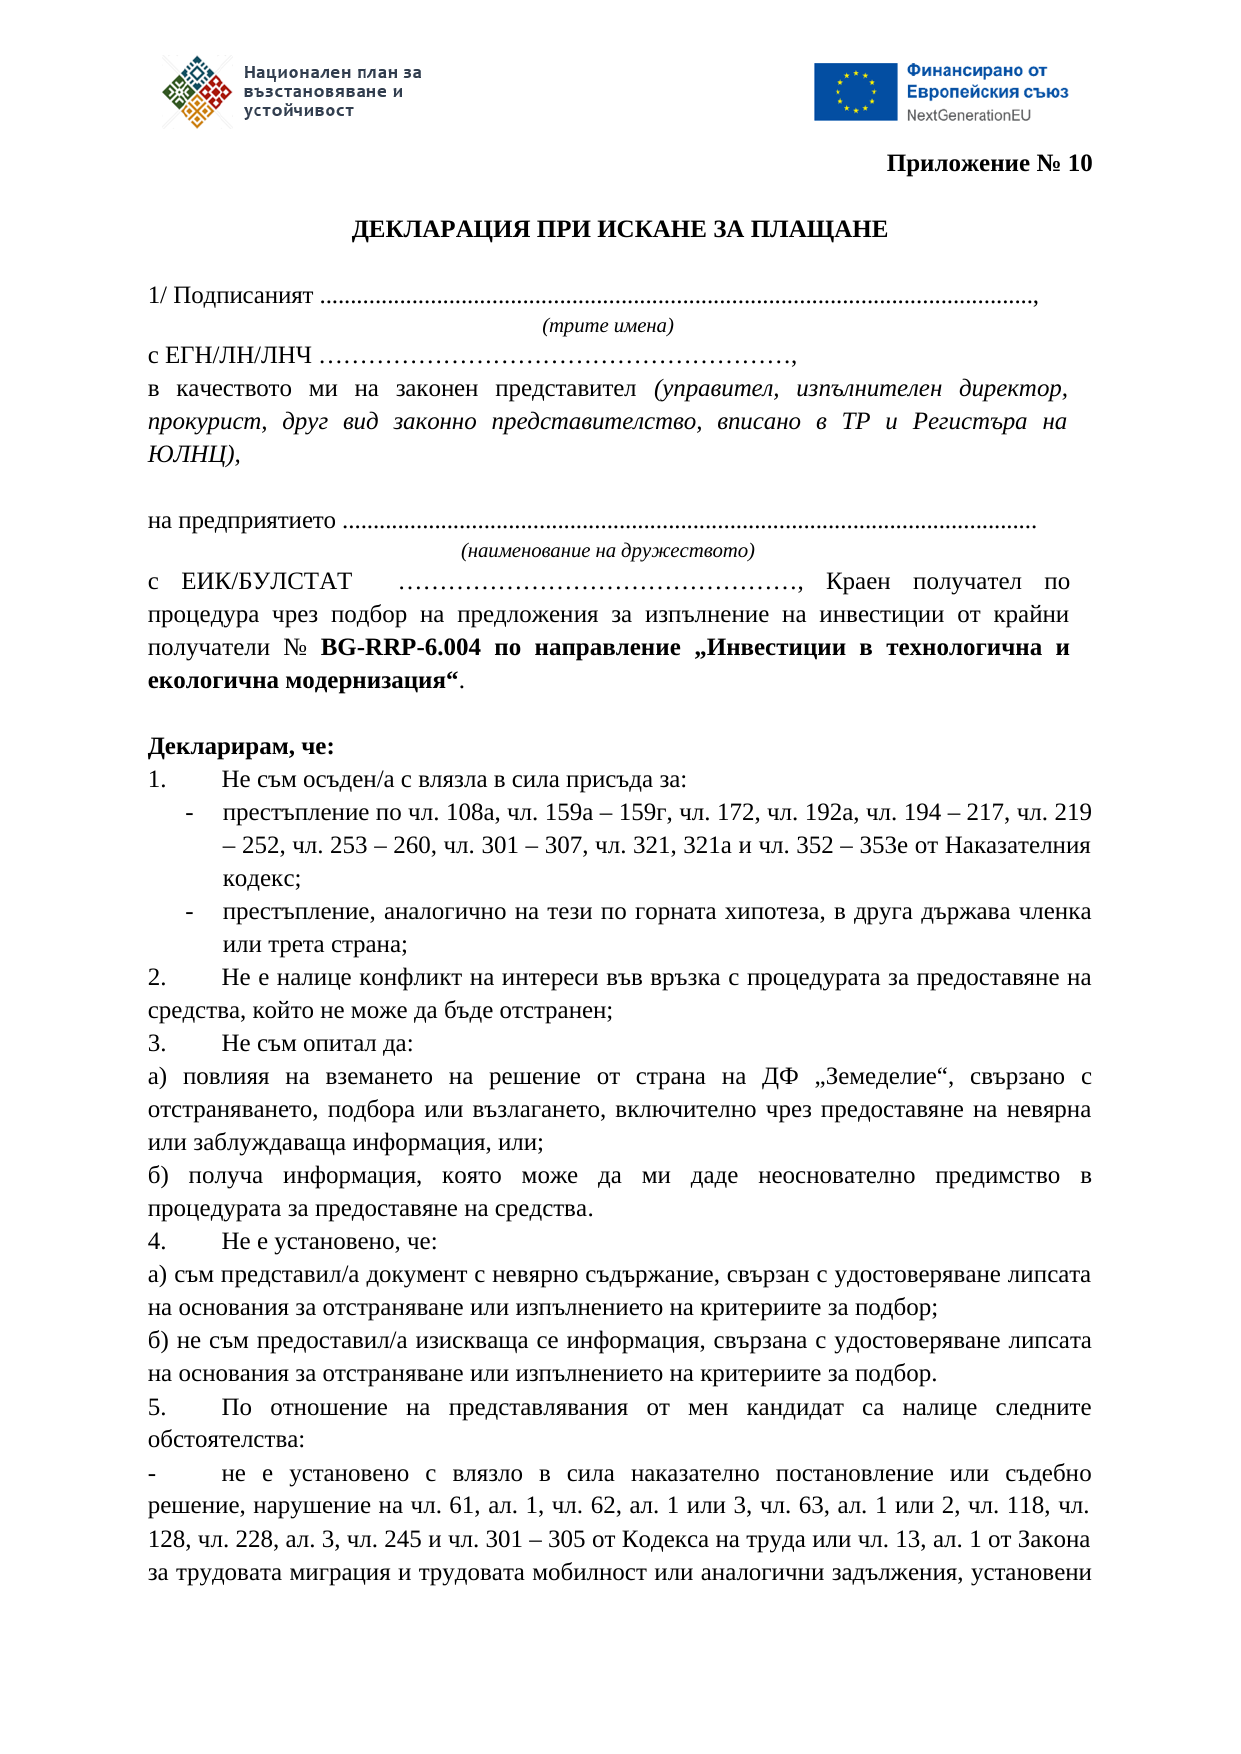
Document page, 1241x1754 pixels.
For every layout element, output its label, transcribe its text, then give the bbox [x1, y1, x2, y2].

list По отношение на представлявания от мен кандидат са налице следните обстоятелства: [148, 1392, 1093, 1453]
text Приложение № 10 [148, 148, 1093, 176]
list престъпление, аналогично на тези по горната хипотеза, в друга държава членка или трета страна; [185, 896, 1093, 958]
list Не съм осъден/а с влязла в сила присъда за: [148, 764, 1093, 793]
text на предприятието ................................................................................................................. [148, 505, 1070, 534]
text с ЕИК/БУЛСТАТ …………………………………………, Краен получател по процедура чрез подбор на предложения за изпълнение на инвестиции от крайни получатели № BG-RRP-6.004 по направление „Инвестиции в технологична и екологична модернизация“. [148, 566, 1070, 694]
text ДЕКЛАРАЦИЯ ПРИ ИСКАНЕ ЗА ПЛАЩАНЕ [148, 214, 1093, 242]
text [148, 1458, 1093, 1585]
list престъпление по чл. 108а, чл. 159а – 159г, чл. 172, чл. 192а, чл. 194 – 217, чл. 219 – 252, чл. 253 – 260, чл. 301 – 307, чл. 321, 321а и чл. 352 – 353е от Наказателния кодекс; [185, 797, 1093, 892]
text Декларирам, че: [148, 731, 1093, 760]
text а) повлияя на вземането на решение от страна на ДФ „Земеделие“, свързано с отстраняването, подбора или възлагането, включително чрез предоставяне на невярна или заблуждаваща информация, или; [148, 1061, 1093, 1156]
list Не съм опитал да: [148, 1028, 1093, 1057]
text б) не съм предоставил/а изискваща се информация, свързана с удостоверяване липсата на основания за отстраняване или изпълнението на критериите за подбор. [148, 1326, 1093, 1387]
text (трите имена) [148, 313, 1070, 337]
text б) получа информация, която може да ми даде неоснователно предимство в процедурата за предоставяне на средства. [148, 1160, 1093, 1222]
list Не е установено, че: [148, 1226, 1093, 1255]
picture [148, 44, 1092, 139]
text с ЕГН/ЛН/ЛНЧ …………………………………………………, [148, 340, 1070, 369]
text в качеството ми на законен представител (управител, изпълнителен директор, прокурист, друг вид законно представителство, вписано в ТР и Регистъра на ЮЛНЦ), [148, 373, 1070, 468]
text а) съм представил/а документ с невярно съдържание, свързан с удостоверяване липсата на основания за отстраняване или изпълнението на критериите за подбор; [148, 1259, 1093, 1321]
text (наименование на дружеството) [148, 538, 1070, 562]
list Не е налице конфликт на интереси във връзка с процедурата за предоставяне на средства, който не може да бъде отстранен; [148, 962, 1093, 1024]
text 1/ Подписаният ...................................................................................................................., [148, 280, 1070, 308]
